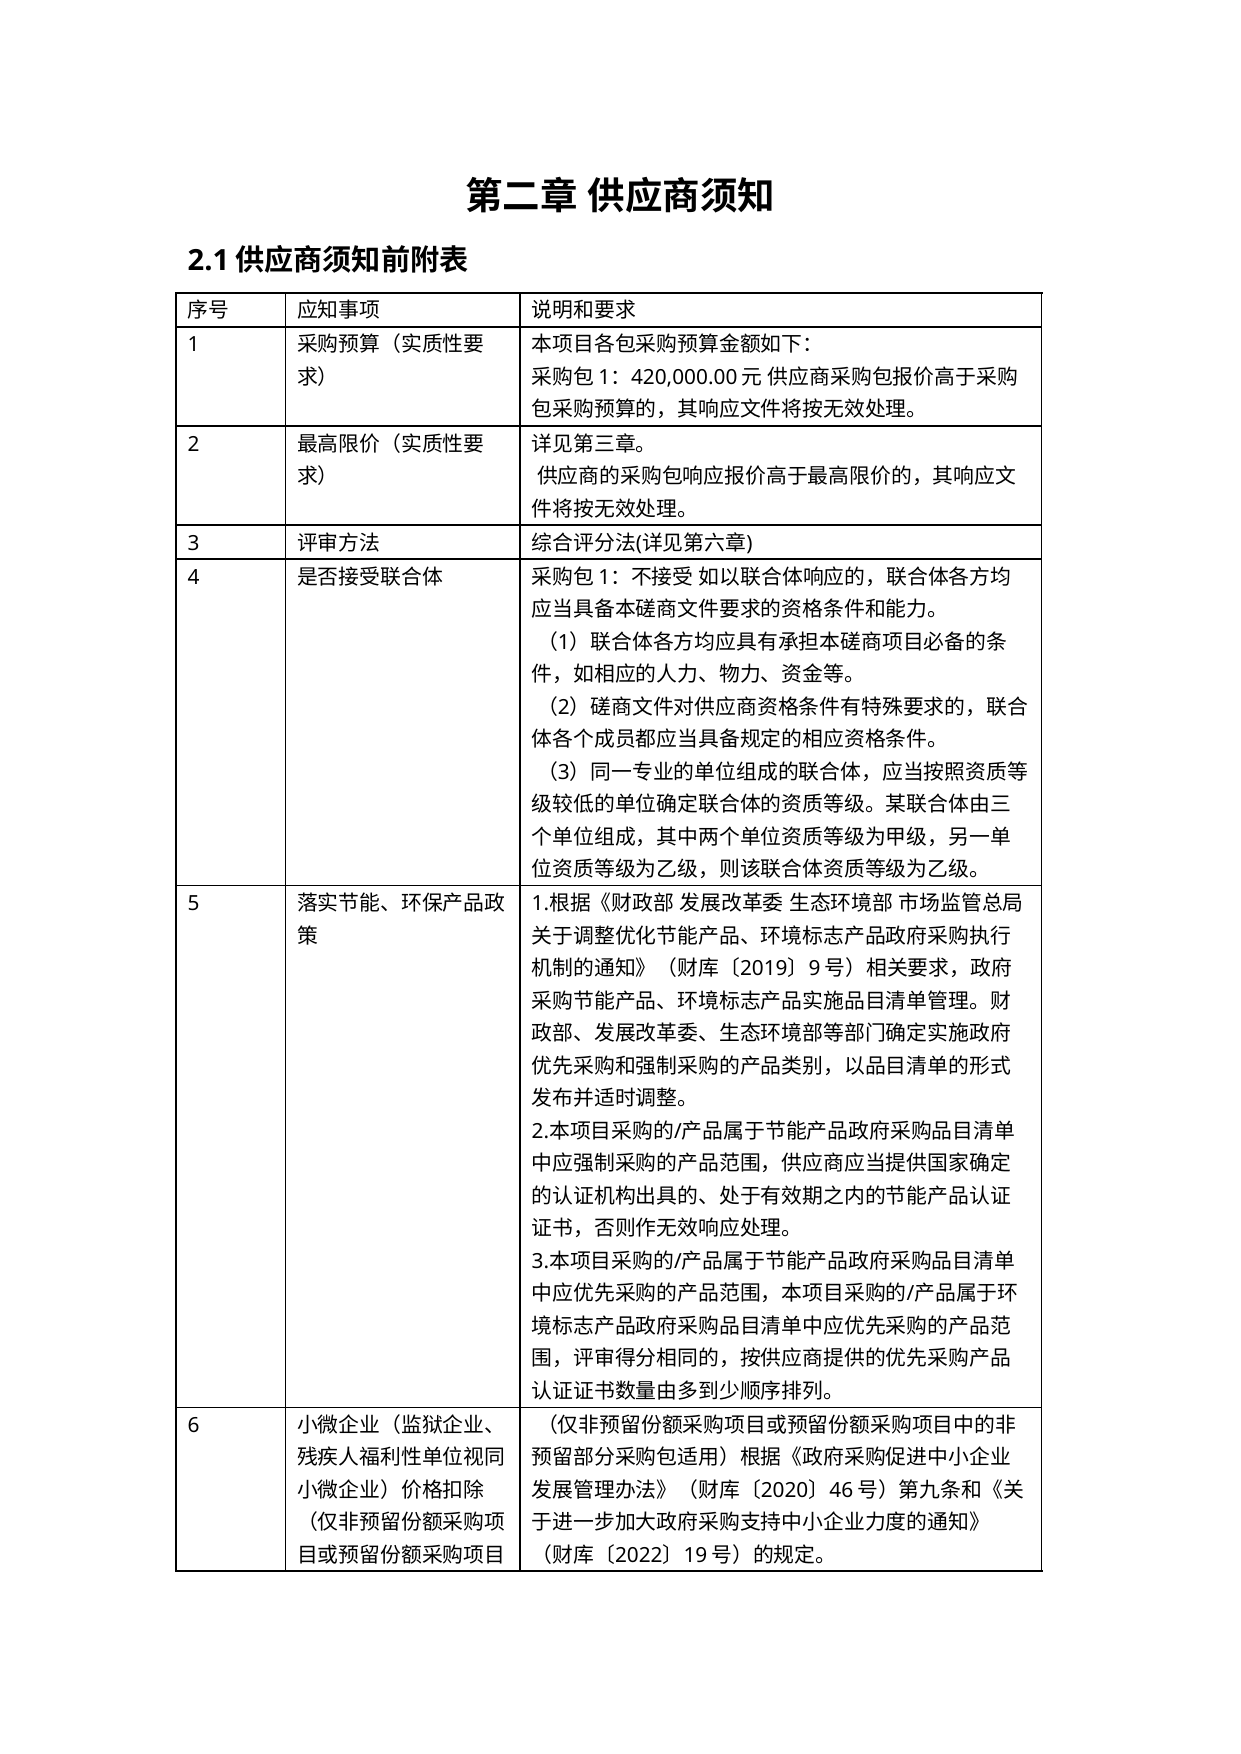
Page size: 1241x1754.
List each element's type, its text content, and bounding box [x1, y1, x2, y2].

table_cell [521, 1408, 1041, 1570]
table_cell 2 [177, 427, 285, 524]
table_cell 1 [177, 328, 285, 425]
table_header 应知事项 [286, 294, 519, 326]
table_header 说明和要求 [521, 294, 1041, 326]
table_cell 落实节能、环保产品政策 [286, 886, 519, 1406]
table_cell 4 [177, 560, 285, 885]
table_cell 本项目各包采购预算金额如下： 采购包1：420,000.00元 供应商采购包报价高于采购包采购预算的，其响应文件将按无效处理。 [521, 328, 1041, 425]
table_cell 详见第三章。 供应商的采购包响应报价高于最高限价的，其响应文件将按无效处理。 [521, 427, 1041, 524]
table_cell 综合评分法(详见第六章) [521, 526, 1041, 558]
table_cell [286, 1408, 519, 1570]
table_cell 1.根据《财政部 发展改革委 生态环境部 市场监管总局关于调整优化节能产品、环境标志产品政府采购执行机制的通知》（财库〔2019〕9号）相关要求，政府采购节能产品、环境标志产品实施品目清单管理。财政部、发展改革委、生态环境部等部门确定实施政府优先采购和强制采购的产品类别，以品目清单的形式发布并适时调整。 2.本项目采购的/产品属于节能产品政府采购品目清单中应强制采购的产品范围，供应商应当提供国家确定的认证机构出具的、处于有效期之内的节能产品认证证书，否则作无效响应处理。 3.本项目采购的/产品属于节能产品政府采购品目清单中应优先采购的产品范围，本项目采购的/产品属于环境标志产品政府采购品目清单中应优先采购的产品范围，评审得分相同的，按供应商提供的优先采购产品认证证书数量由多到少顺序排列。 [521, 886, 1041, 1406]
table_cell 5 [177, 886, 285, 1406]
table_cell 3 [177, 526, 285, 558]
table_cell 6 [177, 1408, 285, 1570]
table_cell 采购预算（实质性要求） [286, 328, 519, 425]
table_cell 最高限价（实质性要求） [286, 427, 519, 524]
text 第二章 供应商须知 [187, 162, 1053, 227]
table_cell 评审方法 [286, 526, 519, 558]
table_cell 是否接受联合体 [286, 560, 519, 885]
table_cell 采购包1：不接受 如以联合体响应的，联合体各方均应当具备本磋商文件要求的资格条件和能力。 （1）联合体各方均应具有承担本磋商项目必备的条件，如相应的人力、物力、资金等。 （2）磋商文件对供应商资格条件有特殊要求的，联合体各个成员都应当具备规定的相应资格条件。 （3）同一专业的单位组成的联合体，应当按照资质等级较低的单位确定联合体的资质等级。某联合体由三个单位组成，其中两个单位资质等级为甲级，另一单位资质等级为乙级，则该联合体资质等级为乙级。 [521, 560, 1041, 885]
text 2.1供应商须知前附表 [187, 227, 1053, 292]
table_header 序号 [177, 294, 285, 326]
